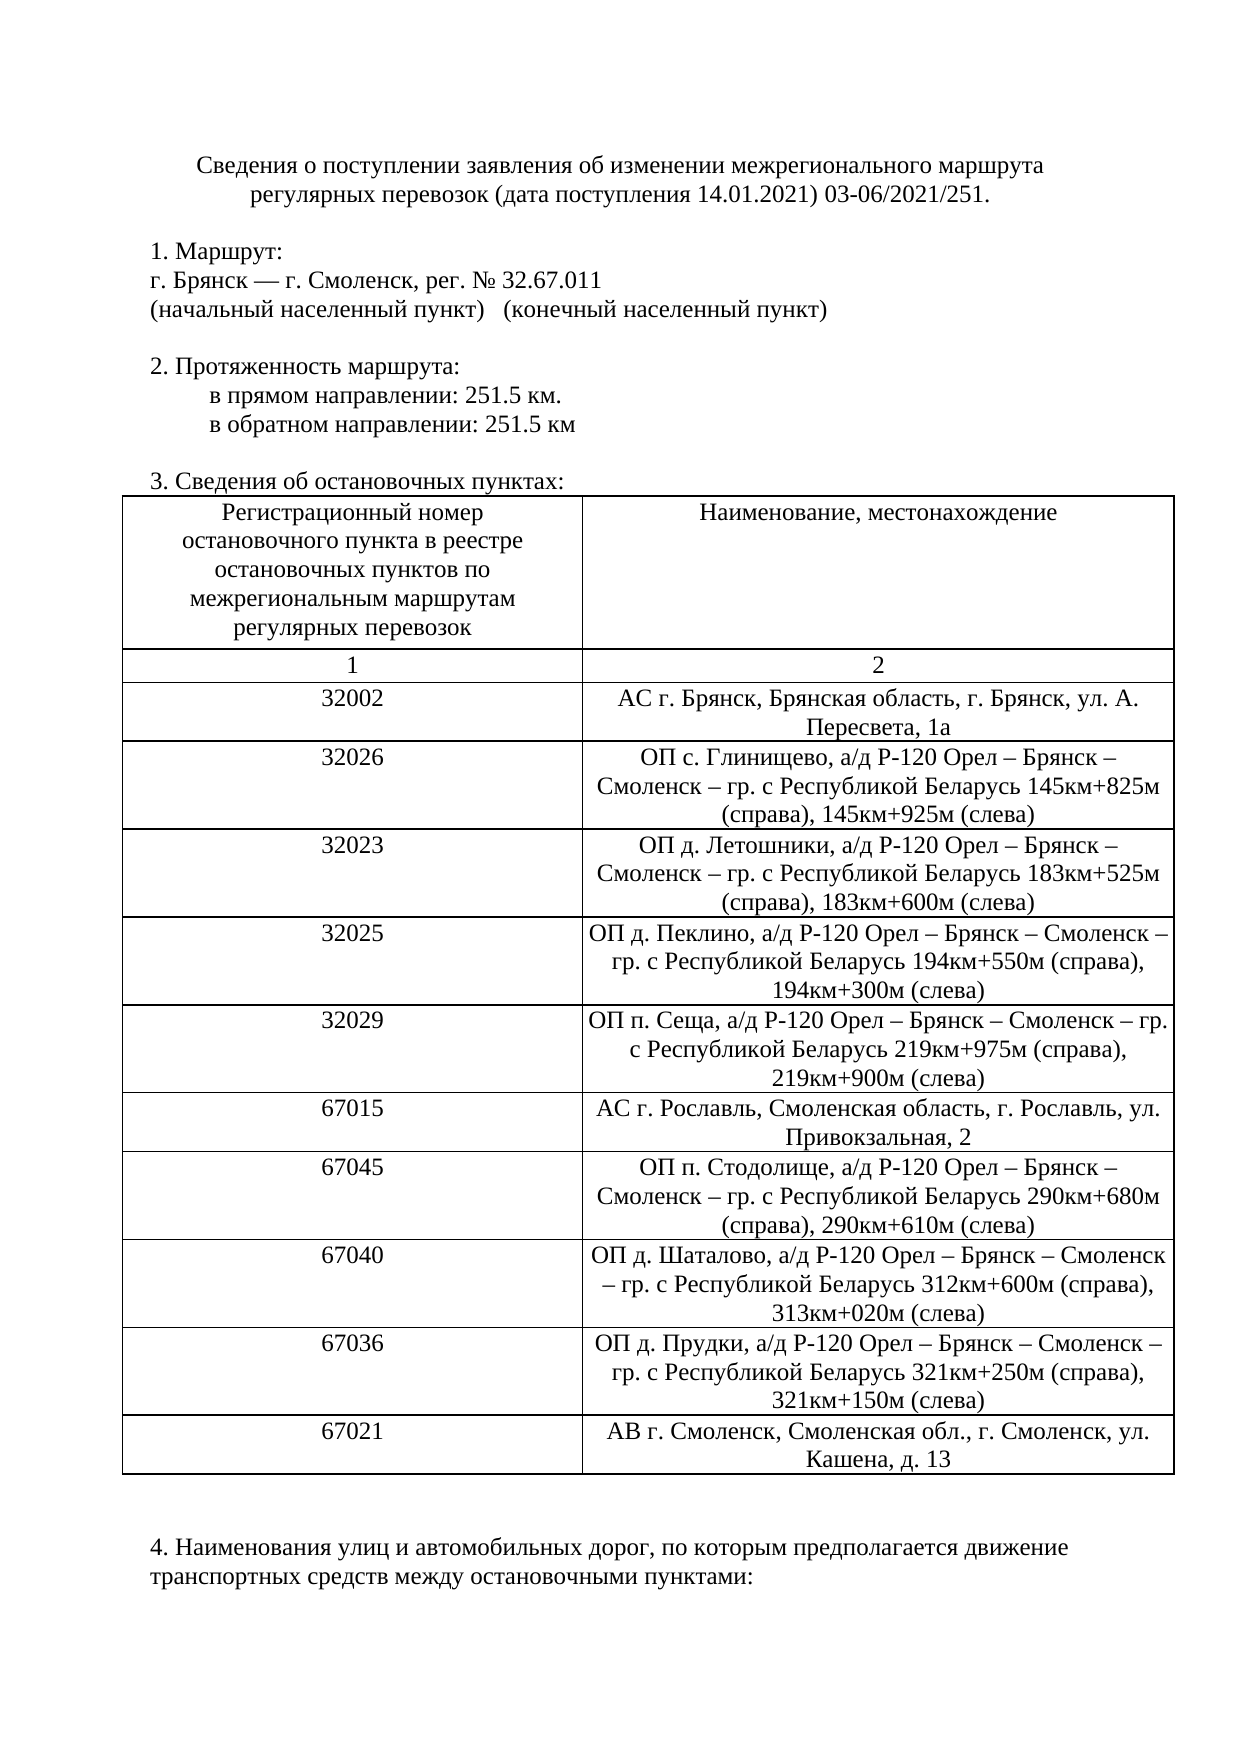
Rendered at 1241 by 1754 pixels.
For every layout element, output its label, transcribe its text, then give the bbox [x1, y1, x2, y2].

text Сведения о поступлении заявления об изменении межрегионального маршрута регулярных перевозок (дата поступления 14.01.2021) 03-06/2021/251. [150, 150, 1090, 207]
text в прямом направлении: 251.5 км. [150, 380, 1090, 409]
table_cell 67015 [123, 1093, 582, 1151]
table_cell 32026 [123, 742, 582, 828]
table_cell ОП д. Пеклино, а/д Р-120 Орел – Брянск – Смоленск – гр. с Республикой Беларусь 194км+550м (справа), 194км+300м (слева) [583, 918, 1173, 1004]
text (начальный населенный пункт) (конечный населенный пункт) [150, 294, 1090, 322]
text 1. Маршрут: [150, 236, 1090, 265]
table_cell ОП д. Прудки, а/д Р-120 Орел – Брянск – Смоленск – гр. с Республикой Беларусь 321км+250м (справа), 321км+150м (слева) [583, 1328, 1173, 1414]
text в обратном направлении: 251.5 км [150, 409, 1090, 437]
table_cell 32023 [123, 830, 582, 916]
table_header Регистрационный номер остановочного пункта в реестре остановочных пунктов по межрегиональным маршрутам регулярных перевозок [123, 497, 582, 648]
table_cell 32029 [123, 1006, 582, 1092]
table_cell АС г. Брянск, Брянская область, г. Брянск, ул. А. Пересвета, 1а [583, 683, 1173, 740]
table_cell АС г. Рославль, Смоленская область, г. Рославль, ул. Привокзальная, 2 [583, 1093, 1173, 1151]
table_cell 67021 [123, 1416, 582, 1473]
table_cell 67040 [123, 1240, 582, 1326]
table_cell 1 [123, 650, 582, 681]
text 4. Наименования улиц и автомобильных дорог, по которым предполагается движение транспортных средств между остановочными пунктами: [150, 1532, 1090, 1590]
table_cell 67045 [123, 1152, 582, 1238]
table_cell 32002 [123, 683, 582, 740]
table_cell ОП д. Шаталово, а/д Р-120 Орел – Брянск – Смоленск – гр. с Республикой Беларусь 312км+600м (справа), 313км+020м (слева) [583, 1240, 1173, 1326]
text 3. Сведения об остановочных пунктах: [150, 466, 1090, 495]
table_cell 2 [583, 650, 1173, 681]
table_cell АВ г. Смоленск, Смоленская обл., г. Смоленск, ул. Кашена, д. 13 [583, 1416, 1173, 1473]
text 2. Протяженность маршрута: [150, 351, 1090, 380]
table_cell ОП п. Стодолище, а/д Р-120 Орел – Брянск – Смоленск – гр. с Республикой Беларусь 290км+680м (справа), 290км+610м (слева) [583, 1152, 1173, 1238]
text г. Брянск — г. Смоленск, рег. № 32.67.011 [150, 265, 1090, 294]
table_cell 67036 [123, 1328, 582, 1414]
table_cell 32025 [123, 918, 582, 1004]
table_cell ОП п. Сеща, а/д Р-120 Орел – Брянск – Смоленск – гр. с Республикой Беларусь 219км+975м (справа), 219км+900м (слева) [583, 1006, 1173, 1092]
table_header Наименование, местонахождение [583, 497, 1173, 648]
table_cell ОП д. Летошники, а/д Р-120 Орел – Брянск – Смоленск – гр. с Республикой Беларусь 183км+525м (справа), 183км+600м (слева) [583, 830, 1173, 916]
table_cell ОП с. Глинищево, а/д Р-120 Орел – Брянск – Смоленск – гр. с Республикой Беларусь 145км+825м (справа), 145км+925м (слева) [583, 742, 1173, 828]
